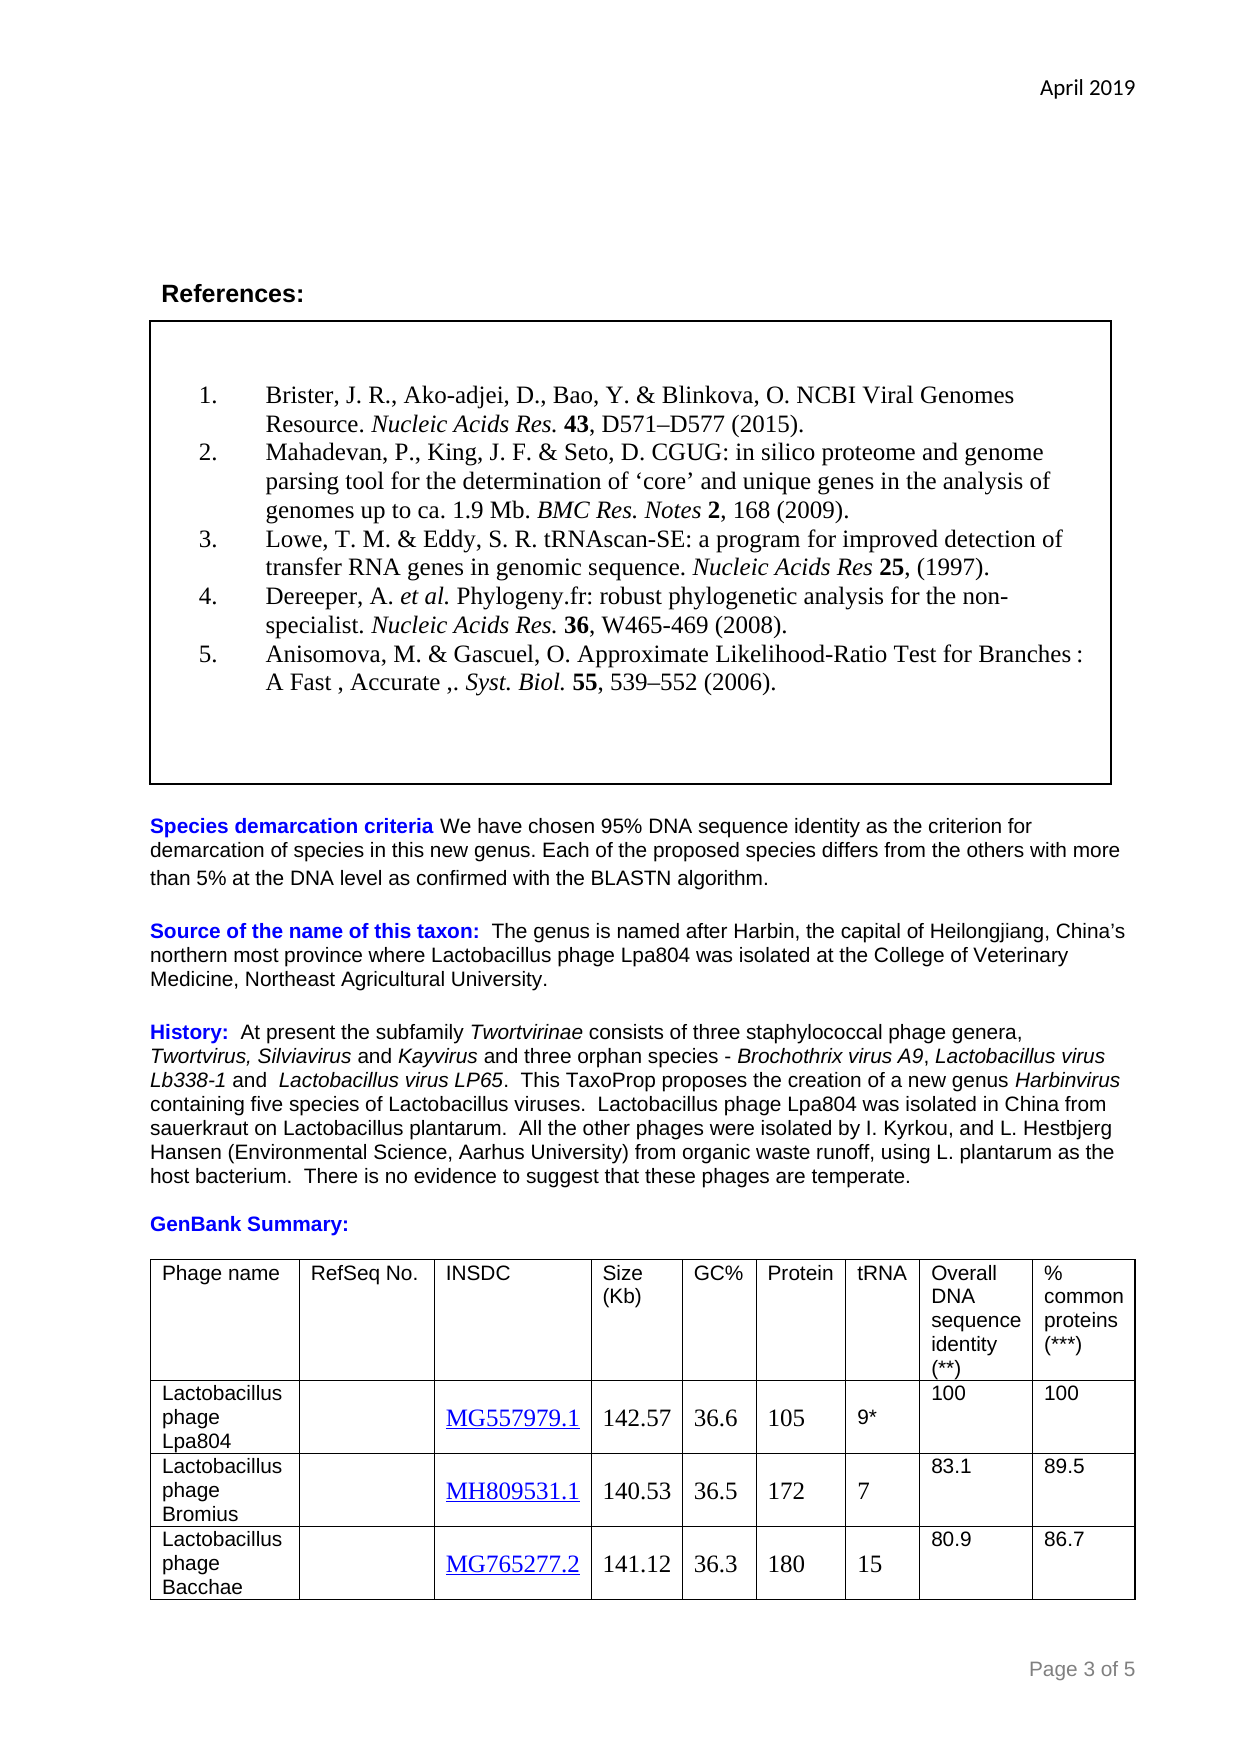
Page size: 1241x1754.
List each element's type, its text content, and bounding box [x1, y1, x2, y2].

table_cell 83.1 [920, 1454, 1032, 1526]
table_cell Lactobacillus phage Bacchae [151, 1527, 299, 1599]
table_cell [300, 1454, 434, 1526]
table_cell 36.3 [683, 1527, 756, 1599]
table_header % common proteins (***) [1033, 1260, 1134, 1380]
table_cell Lactobacillus phage Lpa804 [151, 1381, 299, 1453]
table_cell 140.53 [592, 1454, 682, 1526]
table_cell 7 [846, 1454, 919, 1526]
table_header Overall DNA sequence identity (**) [920, 1260, 1032, 1380]
table_header tRNA [846, 1260, 919, 1380]
table_cell 100 [1033, 1381, 1134, 1453]
table_cell [300, 1527, 434, 1599]
table_cell 180 [757, 1527, 845, 1599]
table_cell Lactobacillus phage Bromius [151, 1454, 299, 1526]
table_cell 80.9 [920, 1527, 1032, 1599]
table_cell MG557979.1 [435, 1381, 591, 1453]
table_cell 105 [757, 1381, 845, 1453]
table_header Protein [757, 1260, 845, 1380]
table_cell 36.6 [683, 1381, 756, 1453]
table_cell MG765277.2 [435, 1527, 591, 1599]
table_cell 141.12 [592, 1527, 682, 1599]
table_header References: [150, 279, 1111, 320]
text History: At present the subfamily Twortvirinae consists of three staphylococcal phage genera, Twortvirus, Silviavirus and Kayvirus and three orphan species - Brochothrix virus A9, Lactobacillus virus Lb338-1 and Lactobacillus virus LP65. This TaxoProp proposes the creation of a new genus Harbinvirus containing five species of Lactobacillus viruses. Lactobacillus phage Lpa804 was isolated in China from sauerkraut on Lactobacillus plantarum. All the other phages were isolated by I. Kyrkou, and L. Hestbjerg Hansen (Environmental Science, Aarhus University) from organic waste runoff, using L. plantarum as the host bacterium. There is no evidence to suggest that these phages are temperate. [150, 1020, 1135, 1187]
table_cell 89.5 [1033, 1454, 1134, 1526]
text Source of the name of this taxon: The genus is named after Harbin, the capital of Heilongjiang, China’s northern most province where Lactobacillus phage Lpa804 was isolated at the College of Veterinary Medicine, Northeast Agricultural University. [150, 919, 1135, 991]
table_cell 142.57 [592, 1381, 682, 1453]
table_header RefSeq No. [300, 1260, 434, 1380]
text Species demarcation criteria We have chosen 95% DNA sequence identity as the criterion for demarcation of species in this new genus. Each of the proposed species differs from the others with more than 5% at the DNA level as confirmed with the BLASTN algorithm. [150, 814, 1135, 890]
table_cell Brister, J. R., Ako-adjei, D., Bao, Y. & Blinkova, O. NCBI Viral Genomes Resource. Nucleic Acids Res. 43, D571–D577 (2015). Mahadevan, P., King, J. F. & Seto, D. CGUG: in silico proteome and genome parsing tool for the determination of ‘core’ and unique genes in the analysis of genomes up to ca. 1.9 Mb. BMC Res. Notes 2, 168 (2009). Lowe, T. M. & Eddy, S. R. tRNAscan-SE: a program for improved detection of transfer RNA genes in genomic sequence. Nucleic Acids Res 25, (1997). Dereeper, A. et al. Phylogeny.fr: robust phylogenetic analysis for the non-specialist. Nucleic Acids Res. 36, W465-469 (2008). Anisomova, M. & Gascuel, O. Approximate Likelihood-Ratio Test for Branches : A Fast , Accurate ,. Syst. Biol. 55, 539–552 (2006). [151, 322, 1110, 783]
table_cell 100 [920, 1381, 1032, 1453]
table_header Phage name [151, 1260, 299, 1380]
table_cell 15 [846, 1527, 919, 1599]
table_cell 172 [757, 1454, 845, 1526]
table_header Size (Kb) [592, 1260, 682, 1380]
table_cell 36.5 [683, 1454, 756, 1526]
table_header GC% [683, 1260, 756, 1380]
table_header INSDC [435, 1260, 591, 1380]
table_cell [300, 1381, 434, 1453]
table_cell 9* [846, 1381, 919, 1453]
table_cell 86.7 [1033, 1527, 1134, 1599]
table_cell MH809531.1 [435, 1454, 591, 1526]
text GenBank Summary: [150, 1211, 1135, 1235]
